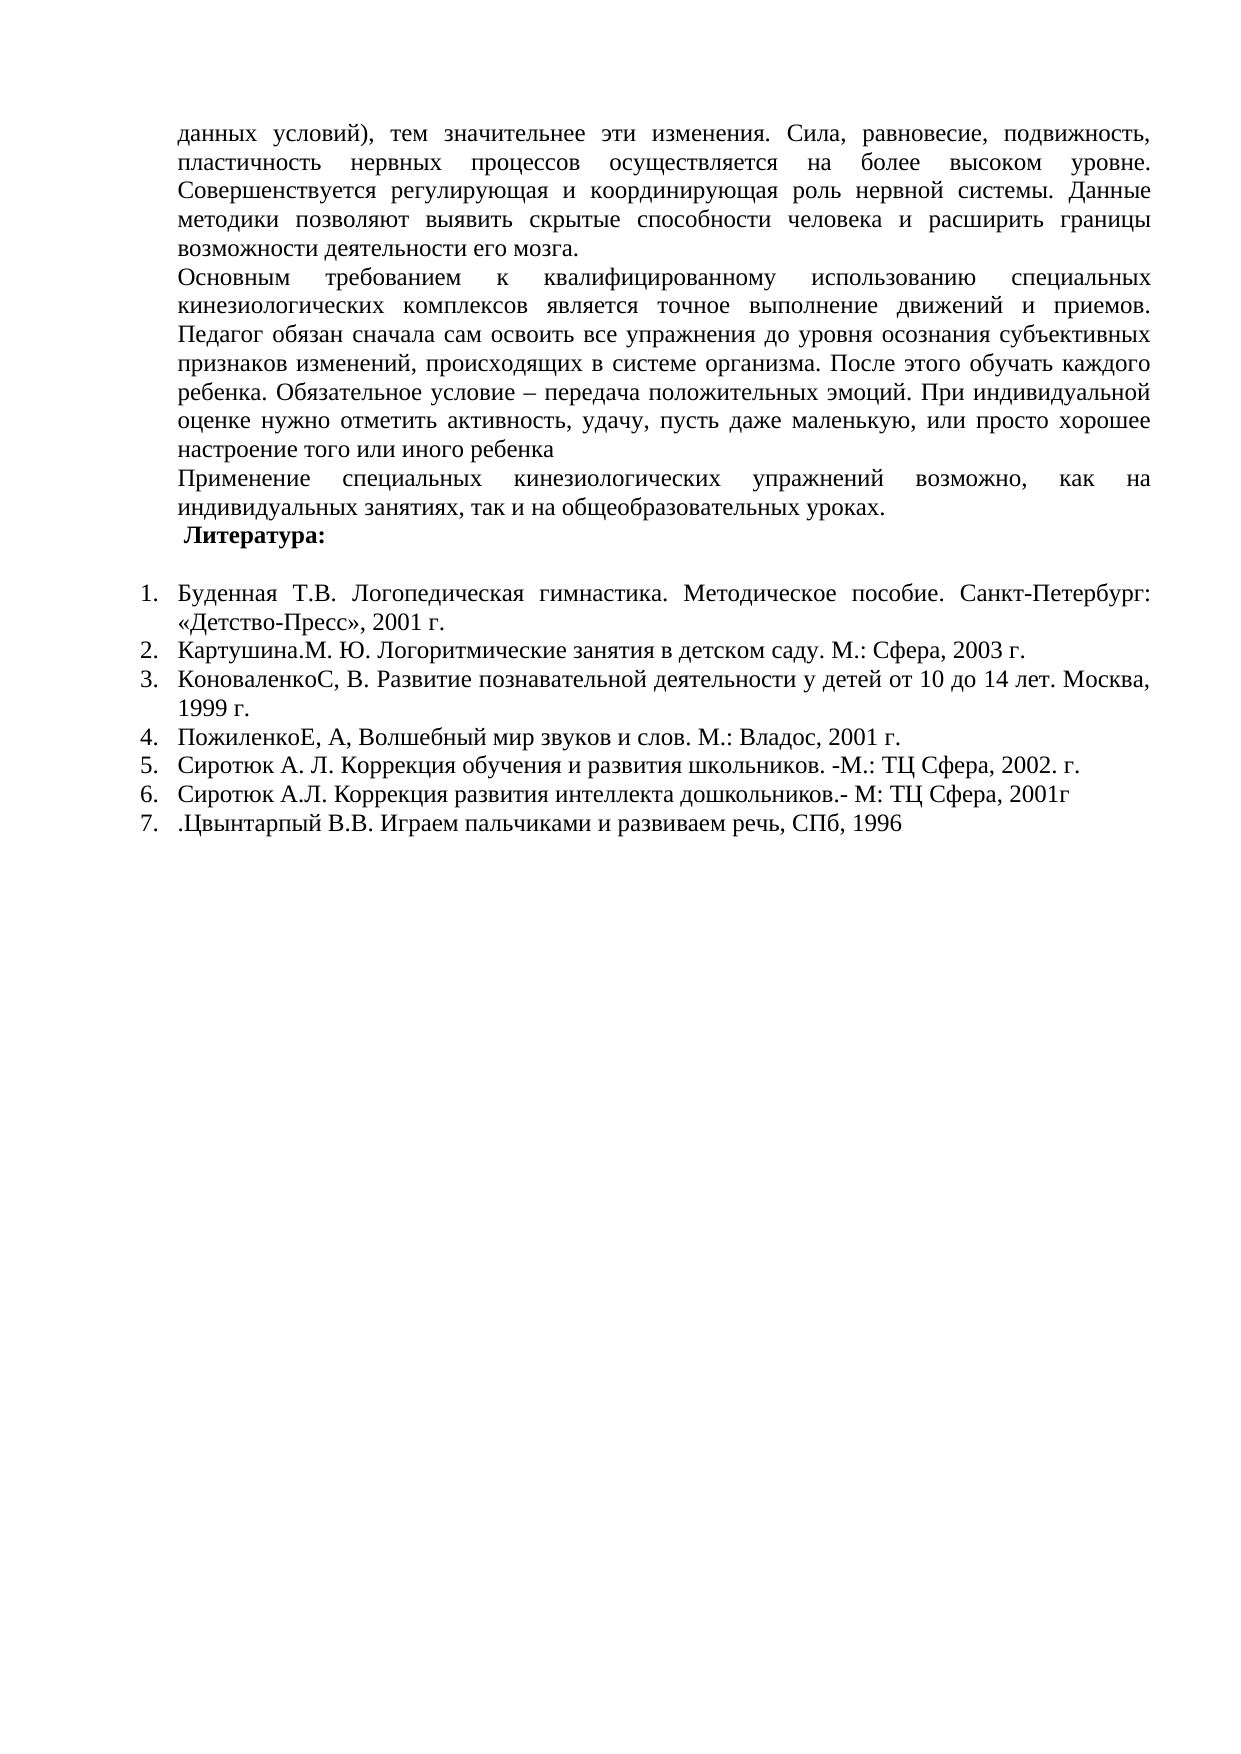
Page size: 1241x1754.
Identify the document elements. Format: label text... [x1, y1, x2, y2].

list Картушина.М. Ю. Логоритмические занятия в детском саду. М.: Сфера, . [140, 636, 1152, 664]
list Сиротюк А. Л. Коррекция обучения и развития школьников. -М.: ТЦ Сфера, . [140, 751, 1152, 779]
list Сиротюк А.Л. Коррекция развития интеллекта дошкольников.- М: ТЦ Сфера, 2001г [140, 779, 1152, 808]
text Основным требованием к квалифицированному использованию специальных кинезиологических комплексов является точное выполнение движений и приемов. Педагог обязан сначала сам освоить все упражнения до уровня осознания субъективных признаков изменений, происходящих в системе организма. После этого обучать каждого ребенка. Обязательное условие – передача положительных эмоций. При индивидуальной оценке нужно отметить активность, удачу, пусть даже маленькую, или просто хорошее настроение того или иного ребенка [177, 262, 1152, 463]
list .Цвынтарпый В.В. Играем пальчиками и развиваем речь, СПб, 1996 [140, 808, 1152, 837]
list КоноваленкоС, В. Развитие познавательной деятельности у детей от 10 до 14 лет. Москва, . [140, 664, 1152, 722]
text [177, 118, 1152, 262]
list ПожиленкоЕ, А, Волшебный мир звуков и слов. М.: Владос, . [140, 722, 1152, 751]
list Буденная Т.В. Логопедическая гимнастика. Методическое пособие. Санкт-Петербург: «Детство-Пресс», . [140, 578, 1152, 636]
text Применение специальных кинезиологических упражнений возможно, как на индивидуальных занятиях, так и на общеобразовательных уроках. [177, 463, 1152, 521]
text Литература: [177, 521, 1152, 549]
